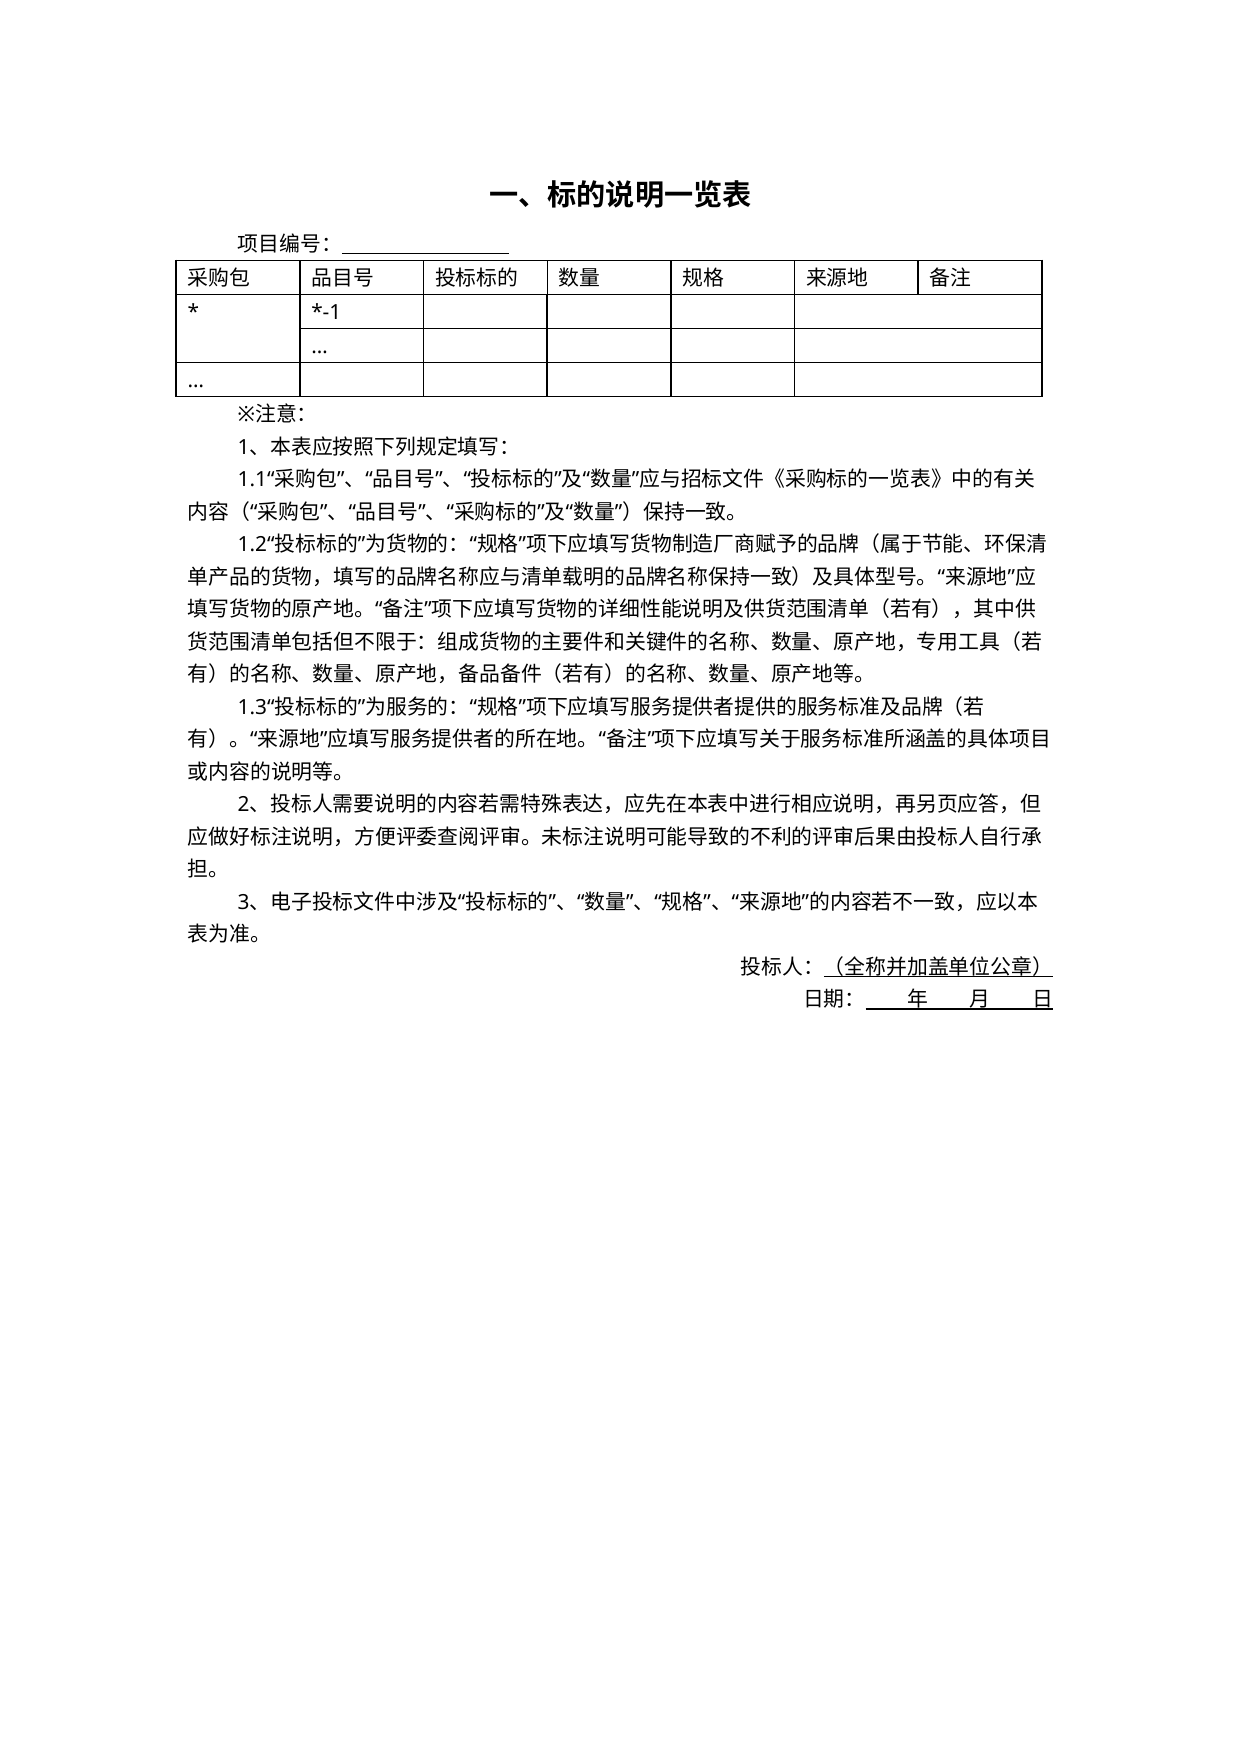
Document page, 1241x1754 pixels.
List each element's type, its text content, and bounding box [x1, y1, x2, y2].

table_cell [795, 329, 1041, 362]
text 日期： 年 月 日 [187, 982, 1053, 1015]
table_header 备注 [919, 261, 1041, 293]
table_cell … [301, 329, 423, 362]
table_cell [548, 329, 670, 362]
table_header 品目号 [301, 261, 423, 293]
table_cell [672, 363, 794, 396]
table_cell [424, 295, 546, 328]
text 1.1“采购包”、“品目号”、“投标标的”及“数量”应与招标文件《采购标的一览表》中的有关内容（“采购包”、“品目号”、“采购标的”及“数量”）保持一致。 [187, 462, 1053, 527]
table_header 规格 [672, 261, 794, 293]
table_cell *-1 [301, 295, 423, 328]
text ※注意： [187, 397, 1053, 430]
text 1、本表应按照下列规定填写： [187, 430, 1053, 462]
table_header 采购包 [177, 261, 299, 293]
table_cell [424, 329, 546, 362]
text 一、标的说明一览表 [187, 162, 1053, 227]
table_header 投标标的 [424, 261, 547, 293]
text 3、电子投标文件中涉及“投标标的”、“数量”、“规格”、“来源地”的内容若不一致，应以本表为准。 [187, 885, 1053, 950]
text 1.2“投标标的”为货物的：“规格”项下应填写货物制造厂商赋予的品牌（属于节能、环保清单产品的货物，填写的品牌名称应与清单载明的品牌名称保持一致）及具体型号。“来源地”应填写货物的原产地。“备注”项下应填写货物的详细性能说明及供货范围清单（若有），其中供货范围清单包括但不限于：组成货物的主要件和关键件的名称、数量、原产地，专用工具（若有）的名称、数量、原产地，备品备件（若有）的名称、数量、原产地等。 [187, 527, 1053, 690]
table_cell [672, 329, 794, 362]
table_cell [424, 363, 546, 396]
table_cell [672, 295, 794, 328]
table_cell [548, 295, 670, 328]
text 项目编号： [187, 227, 1053, 259]
table_cell [795, 295, 1041, 328]
text 投标人：（全称并加盖单位公章） [187, 950, 1053, 982]
table_cell * [177, 295, 299, 362]
table_cell [548, 363, 670, 396]
table_cell … [177, 363, 299, 396]
table_cell [301, 363, 423, 396]
text 2、投标人需要说明的内容若需特殊表达，应先在本表中进行相应说明，再另页应答，但应做好标注说明，方便评委查阅评审。未标注说明可能导致的不利的评审后果由投标人自行承担。 [187, 787, 1053, 885]
table_header 来源地 [795, 261, 917, 293]
table_cell [795, 363, 1041, 396]
text 1.3“投标标的”为服务的：“规格”项下应填写服务提供者提供的服务标准及品牌（若有）。“来源地”应填写服务提供者的所在地。“备注”项下应填写关于服务标准所涵盖的具体项目或内容的说明等。 [187, 690, 1053, 787]
table_header 数量 [548, 261, 670, 293]
